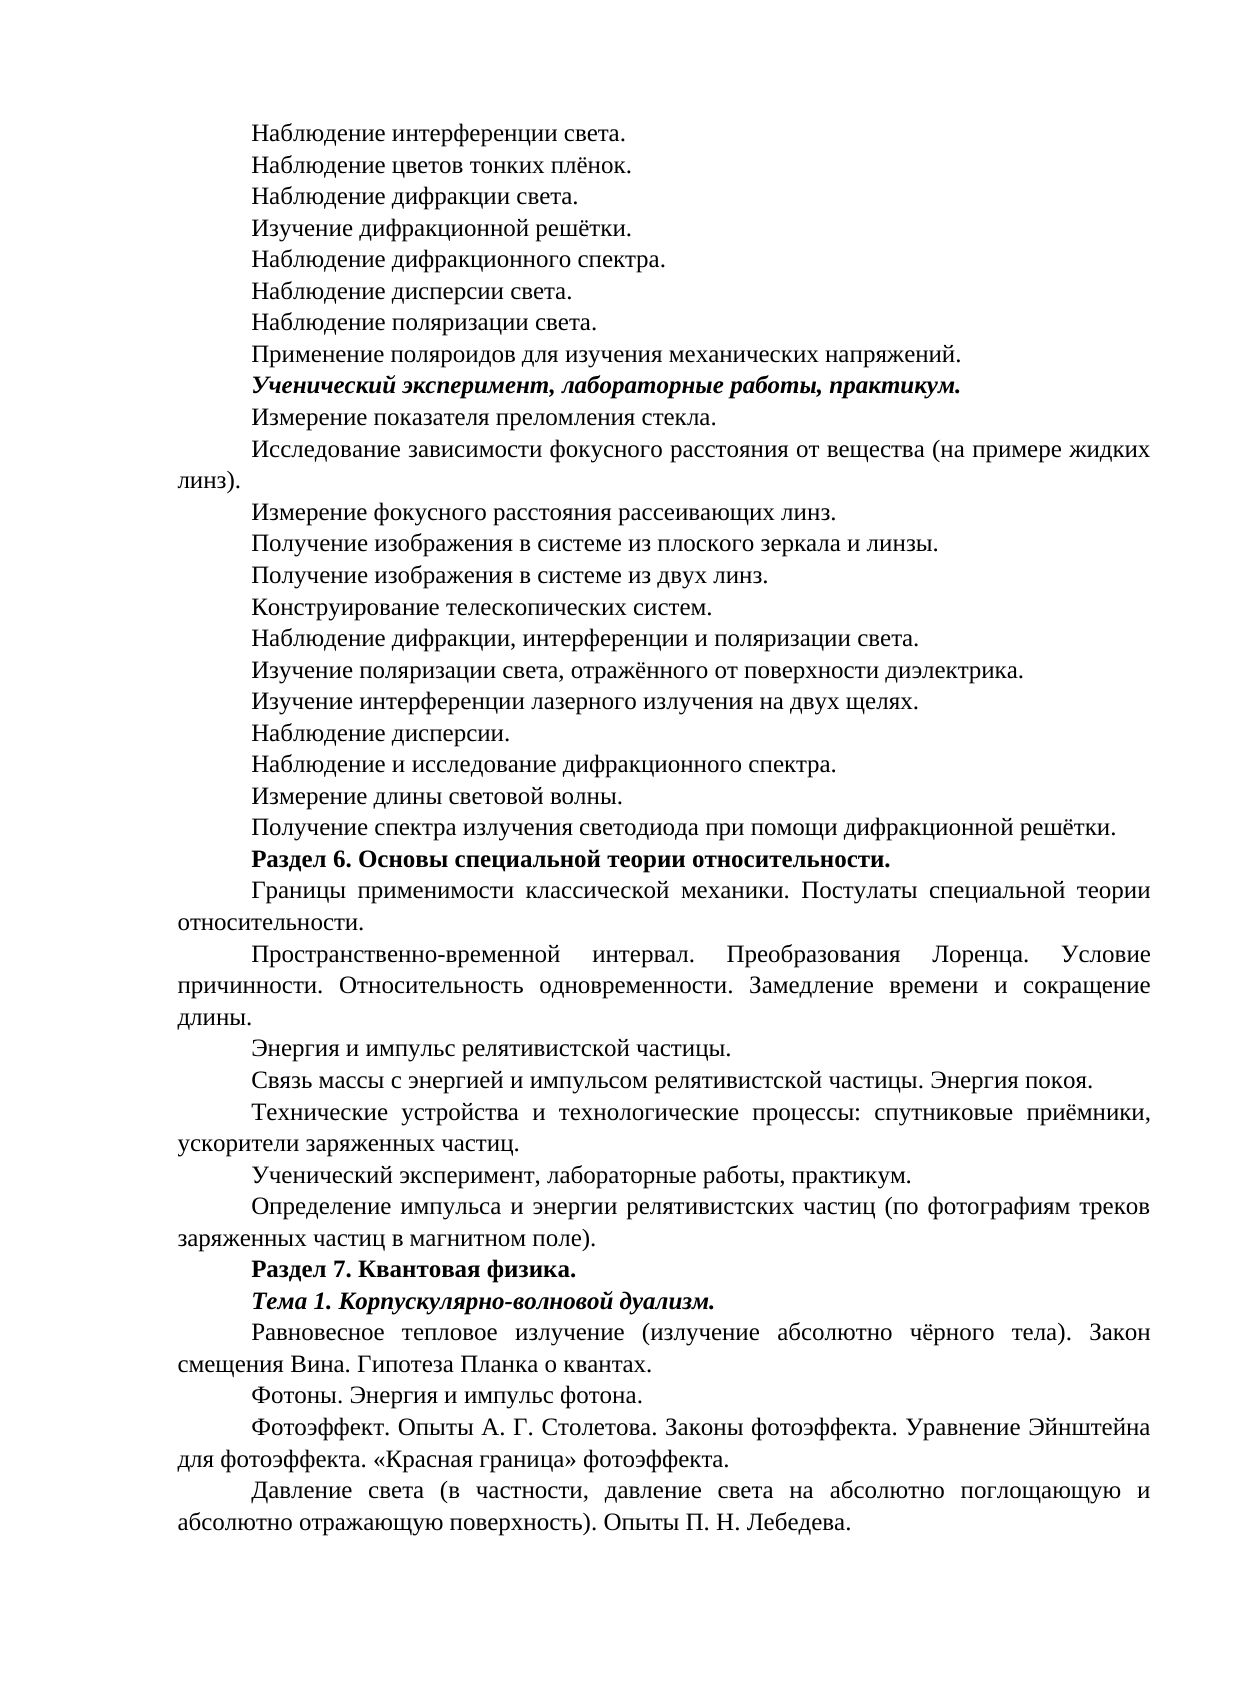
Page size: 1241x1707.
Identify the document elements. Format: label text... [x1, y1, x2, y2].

text Конструирование телескопических систем. [177, 592, 1152, 620]
text Равновесное тепловое излучение (излучение абсолютно чёрного тела). Закон смещения Вина. Гипотеза Планка о квантах. [177, 1317, 1152, 1378]
text Измерение показателя преломления стекла. [177, 402, 1152, 431]
text Границы применимости классической механики. Постулаты специальной теории относительности. [177, 876, 1152, 936]
text Получение изображения в системе из двух линз. [177, 560, 1152, 589]
text Изучение поляризации света, отражённого от поверхности диэлектрика. [177, 655, 1152, 683]
text Наблюдение интерференции света. [177, 118, 1152, 147]
text Энергия и импульс релятивистской частицы. [177, 1033, 1152, 1062]
text Ученический эксперимент, лабораторные работы, практикум. [177, 1160, 1152, 1188]
text Получение изображения в системе из плоского зеркала и линзы. [177, 528, 1152, 557]
text Исследование зависимости фокусного расстояния от вещества (на примере жидких линз). [177, 434, 1152, 494]
text Раздел 7. Квантовая физика. [177, 1254, 1152, 1283]
text Наблюдение и исследование дифракционного спектра. [177, 749, 1152, 778]
text Пространственно-временной интервал. Преобразования Лоренца. Условие причинности. Относительность одновременности. Замедление времени и сокращение длины. [177, 939, 1152, 1031]
text Наблюдение дифракции, интерференции и поляризации света. [177, 623, 1152, 652]
text Наблюдение дифракционного спектра. [177, 244, 1152, 273]
text Наблюдение дифракции света. [177, 181, 1152, 210]
text Применение поляроидов для изучения механических напряжений. [177, 339, 1152, 368]
text Наблюдение дисперсии. [177, 718, 1152, 747]
text Фотоэффект. Опыты А. Г. Столетова. Законы фотоэффекта. Уравнение Эйнштейна для фотоэффекта. «Красная граница» фотоэффекта. [177, 1412, 1152, 1472]
text Раздел 6. Основы специальной теории относительности. [177, 844, 1152, 873]
text Тема 1. Корпускулярно-волновой дуализм. [177, 1286, 1152, 1315]
text Измерение фокусного расстояния рассеивающих линз. [177, 497, 1152, 526]
text Ученический эксперимент, лабораторные работы, практикум. [177, 371, 1152, 399]
text Наблюдение поляризации света. [177, 307, 1152, 336]
text Изучение дифракционной решётки. [177, 213, 1152, 242]
text Связь массы с энергией и импульсом релятивистской частицы. Энергия покоя. [177, 1065, 1152, 1094]
text Изучение интерференции лазерного излучения на двух щелях. [177, 686, 1152, 715]
text Наблюдение дисперсии света. [177, 276, 1152, 305]
text Получение спектра излучения светодиода при помощи дифракционной решётки. [177, 812, 1152, 841]
text Фотоны. Энергия и импульс фотона. [177, 1381, 1152, 1409]
text Давление света (в частности, давление света на абсолютно поглощающую и абсолютно отражающую поверхность). Опыты П. Н. Лебедева. [177, 1475, 1152, 1536]
text Определение импульса и энергии релятивистских частиц (по фотографиям треков заряженных частиц в магнитном поле). [177, 1191, 1152, 1252]
text Наблюдение цветов тонких плёнок. [177, 150, 1152, 178]
text Технические устройства и технологические процессы: спутниковые приёмники, ускорители заряженных частиц. [177, 1097, 1152, 1157]
text Измерение длины световой волны. [177, 781, 1152, 810]
